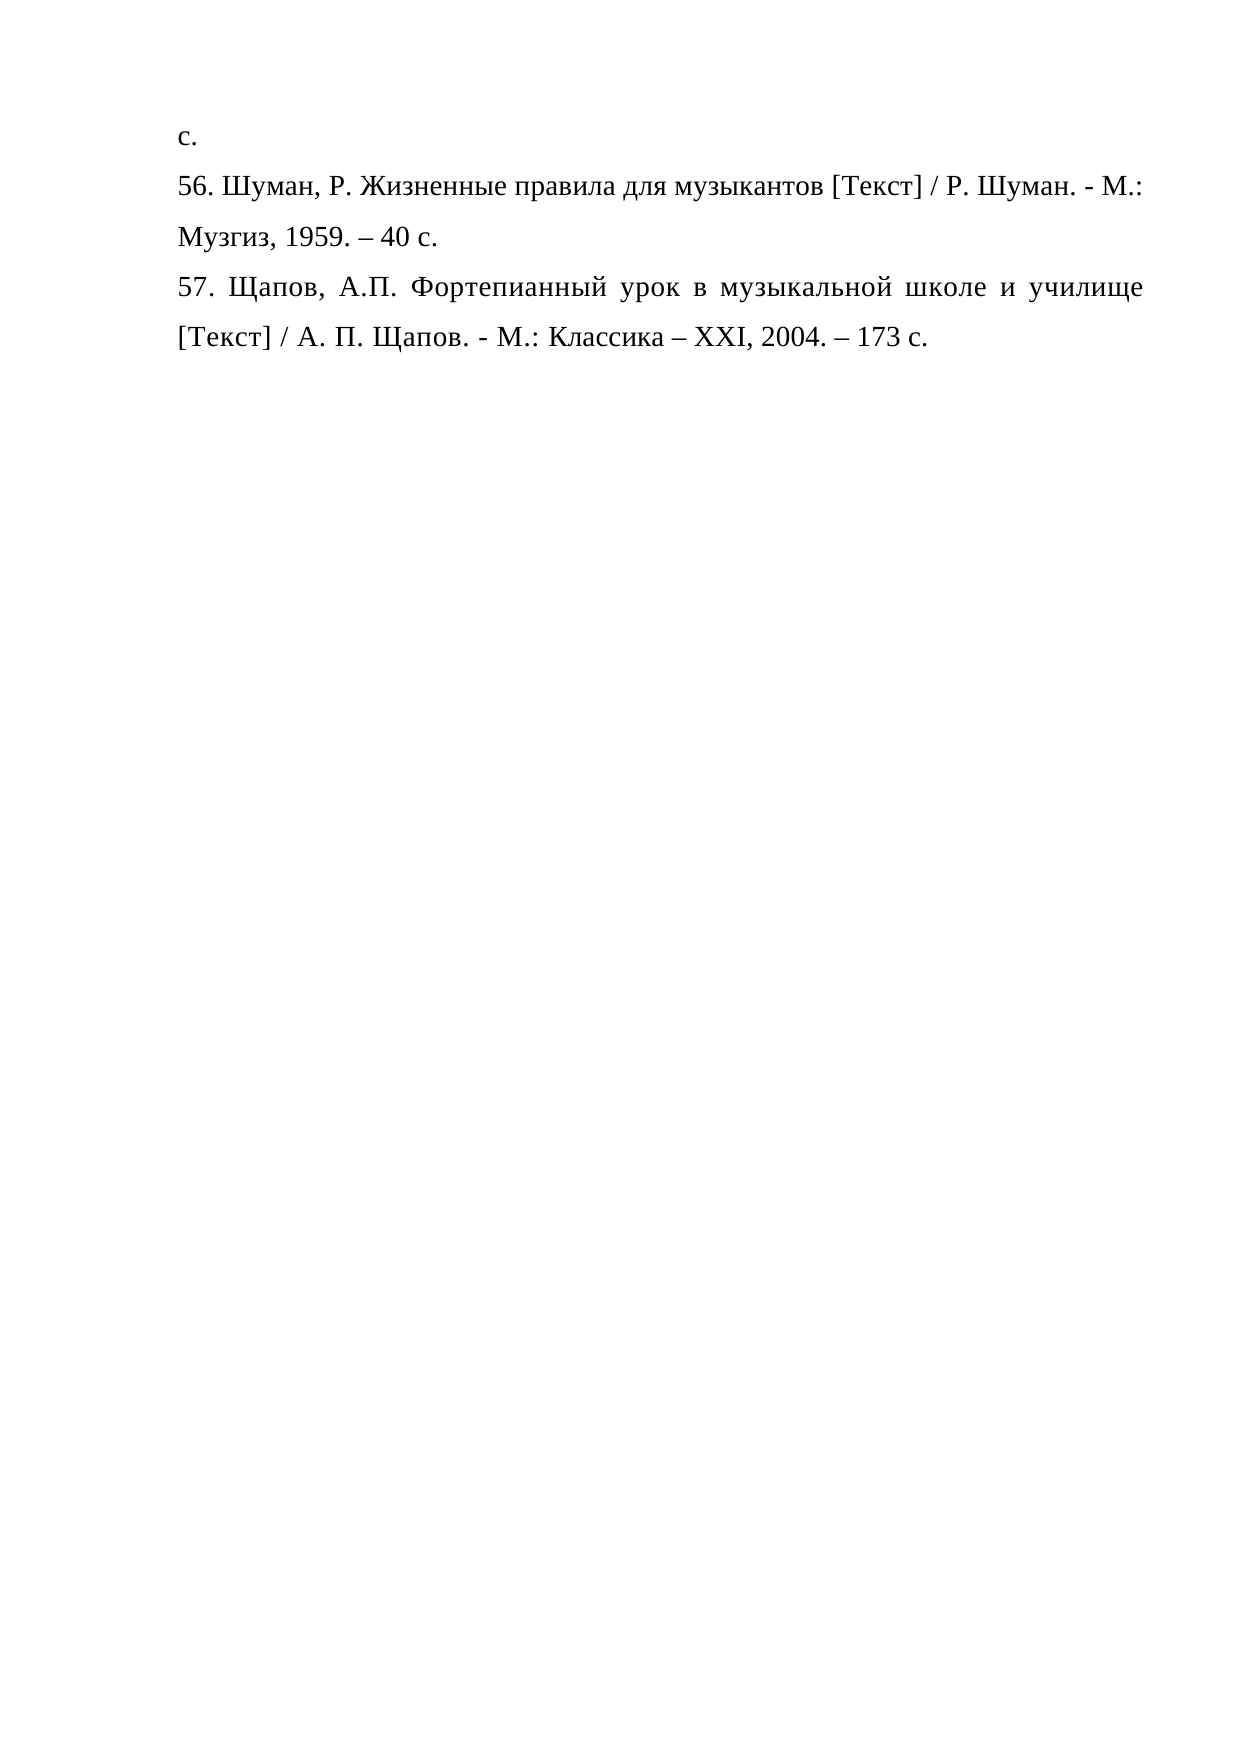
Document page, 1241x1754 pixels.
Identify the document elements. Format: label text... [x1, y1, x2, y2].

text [177, 118, 1145, 152]
text 57. Щапов, А.П. Фортепианный урок в музыкальной школе и училище [Текст] / А. П. Щапов. - М.: Классика – ХХI, 2004. – 173 с. [177, 269, 1145, 353]
text 56. Шуман, Р. Жизненные правила для музыкантов [Текст] / Р. Шуман. - М.: Музгиз, 1959. – 40 с. [177, 168, 1145, 252]
